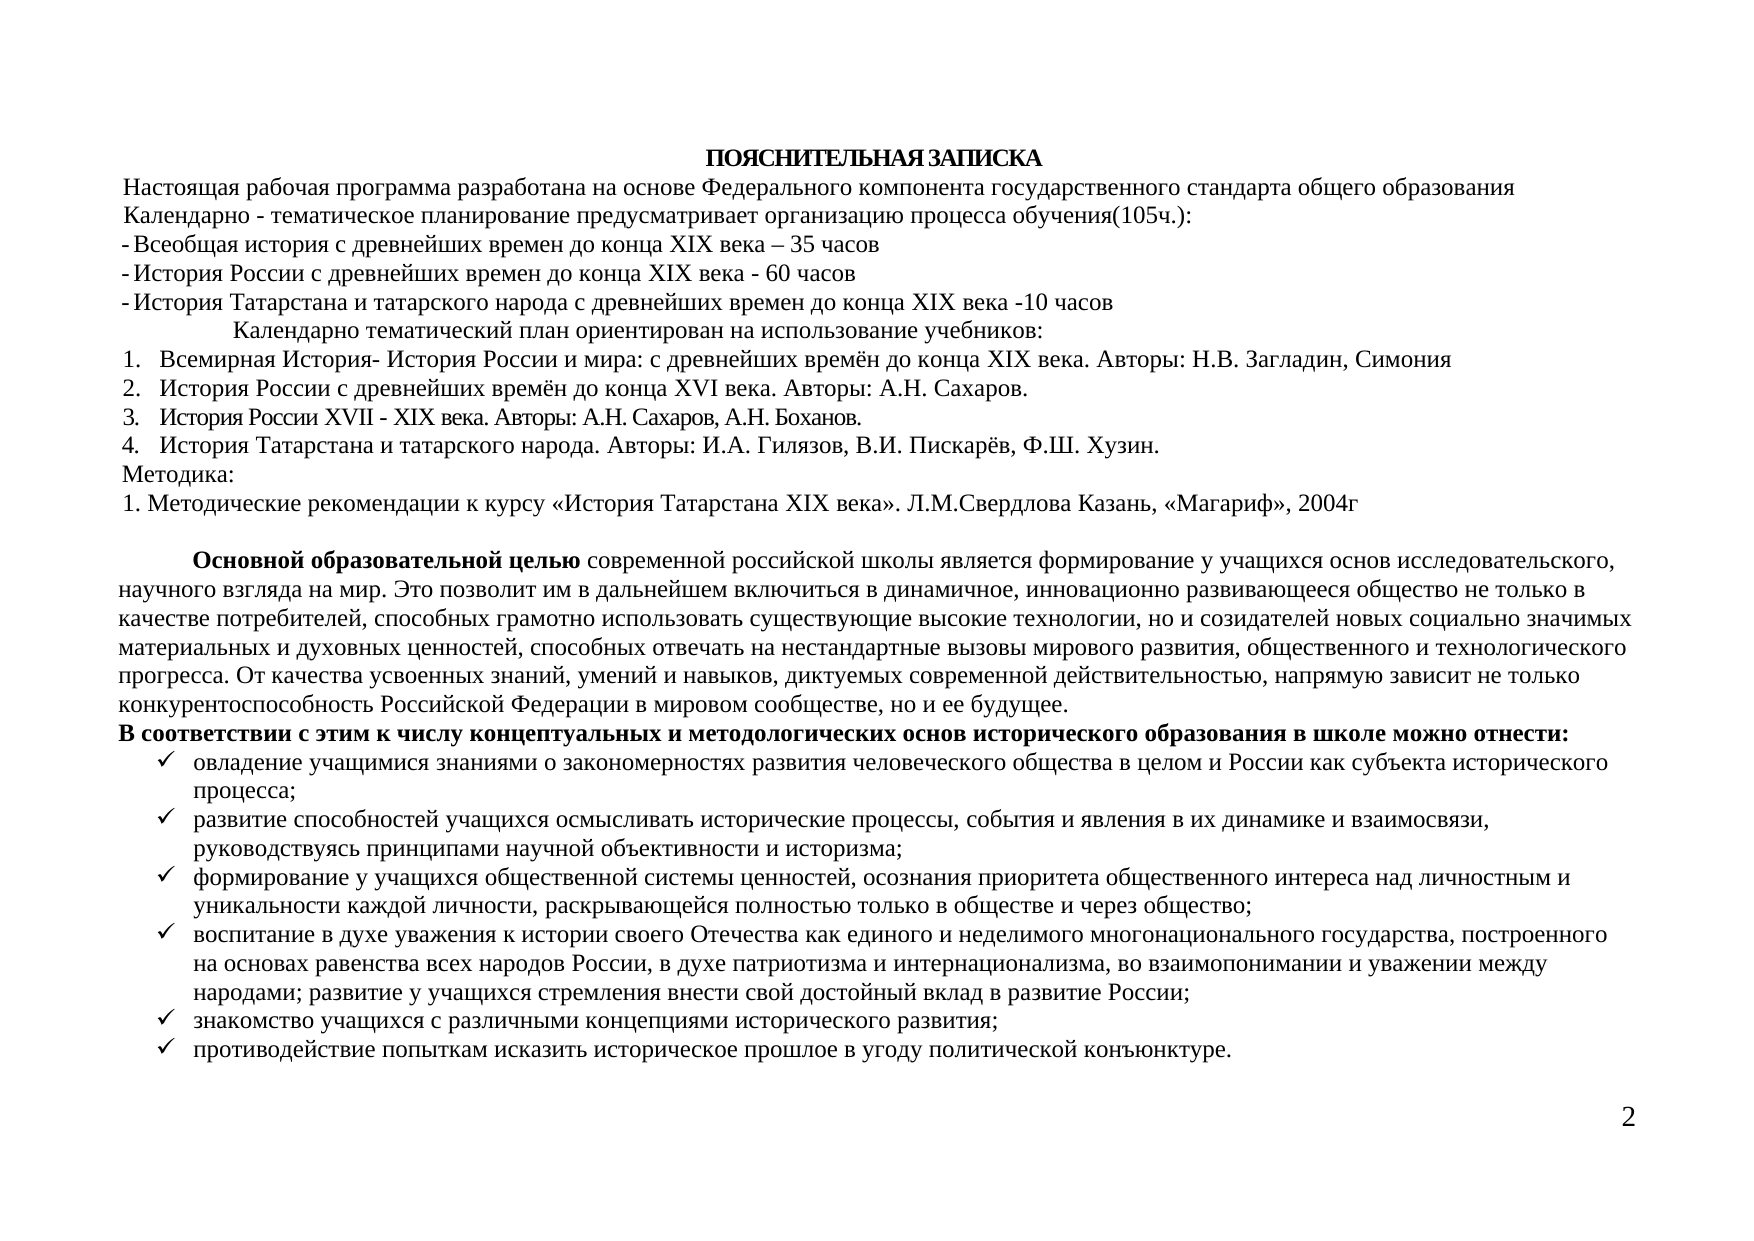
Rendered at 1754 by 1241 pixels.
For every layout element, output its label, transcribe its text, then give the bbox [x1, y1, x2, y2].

list История России XVII - XIX века. Авторы: А.Н. Сахаров, А.Н. Боханов. [122, 402, 1592, 431]
text Календарно тематический план ориентирован на использование учебников: [233, 316, 1636, 344]
text Календарно - тематическое планирование предусматривает организацию процесса обучения(105ч.): [123, 201, 1504, 229]
list Всемирная История- История России и мира: с древнейших времён до конца XIX века. Авторы: Н.В. Загладин, Симония [122, 344, 1592, 373]
list формирование у учащихся общественной системы ценностей, осознания приоритета общественного интереса над личностным и уникальности каждой личности, раскрывающейся полностью только в обществе и через общество; [156, 862, 1636, 919]
list История России с древнейших времён до конца XVI века. Авторы: А.Н. Сахаров. [122, 373, 1592, 402]
list противодействие попыткам исказить историческое прошлое в угоду политической конъюнктуре. [156, 1034, 1636, 1063]
text 1. Методические рекомендации к курсу «История Татарстана XIX века». Л.М.Свердлова Казань, «Магариф», 2004г [122, 488, 1636, 517]
list История России с древнейших времен до конца XIX века - 60 часов [121, 258, 1636, 287]
text 4. История Татарстана и татарского народа. Авторы: И.А. Гилязов, В.И. Пискарёв, Ф.Ш. Хузин. Методика: [122, 431, 1636, 488]
list История Татарстана и татарского народа с древнейших времен до конца XIX века -10 часов [121, 287, 1636, 316]
text В соответствии с этим к числу концептуальных и методологических основ исторического образования в школе можно отнести: [118, 718, 1636, 747]
text Основной образовательной целью современной российской школы является формирование у учащихся основ исследовательского, научного взгляда на мир. Это позволит им в дальнейшем включиться в динамичное, инновационно развивающееся общество не только в качестве потребителей, способных грамотно использовать существующие высокие технологии, но и созидателей новых социально значимых материальных и духовных ценностей, способных отвечать на нестандартные вызовы мирового развития, общественного и технологического прогресса. От качества усвоенных знаний, умений и навыков, диктуемых современной действительностью, напрямую зависит не только конкурентоспособность Российской Федерации в мировом сообществе, но и ее будущее. [118, 546, 1636, 718]
text ПОЯСНИТЕЛЬНАЯ ЗАПИСКА [118, 143, 1631, 172]
list знакомство учащихся с различными концепциями исторического развития; [156, 1006, 1636, 1034]
list развитие способностей учащихся осмысливать исторические процессы, события и явления в их динамике и взаимосвязи, руководствуясь принципами научной объективности и историзма; [156, 804, 1636, 862]
list Всеобщая история с древнейших времен до конца XIX века – 35 часов [121, 229, 1636, 258]
list овладение учащимися знаниями о закономерностях развития человеческого общества в целом и России как субъекта исторического процесса; [156, 747, 1636, 804]
text Настоящая рабочая программа разработана на основе Федерального компонента государственного стандарта общего образования [123, 172, 1636, 201]
list воспитание в духе уважения к истории своего Отечества как единого и неделимого многонационального государства, построенного на основах равенства всех народов России, в духе патриотизма и интернационализма, во взаимопонимании и уважении между народами; развитие у учащихся стремления внести свой достойный вклад в развитие России; [156, 919, 1636, 1006]
